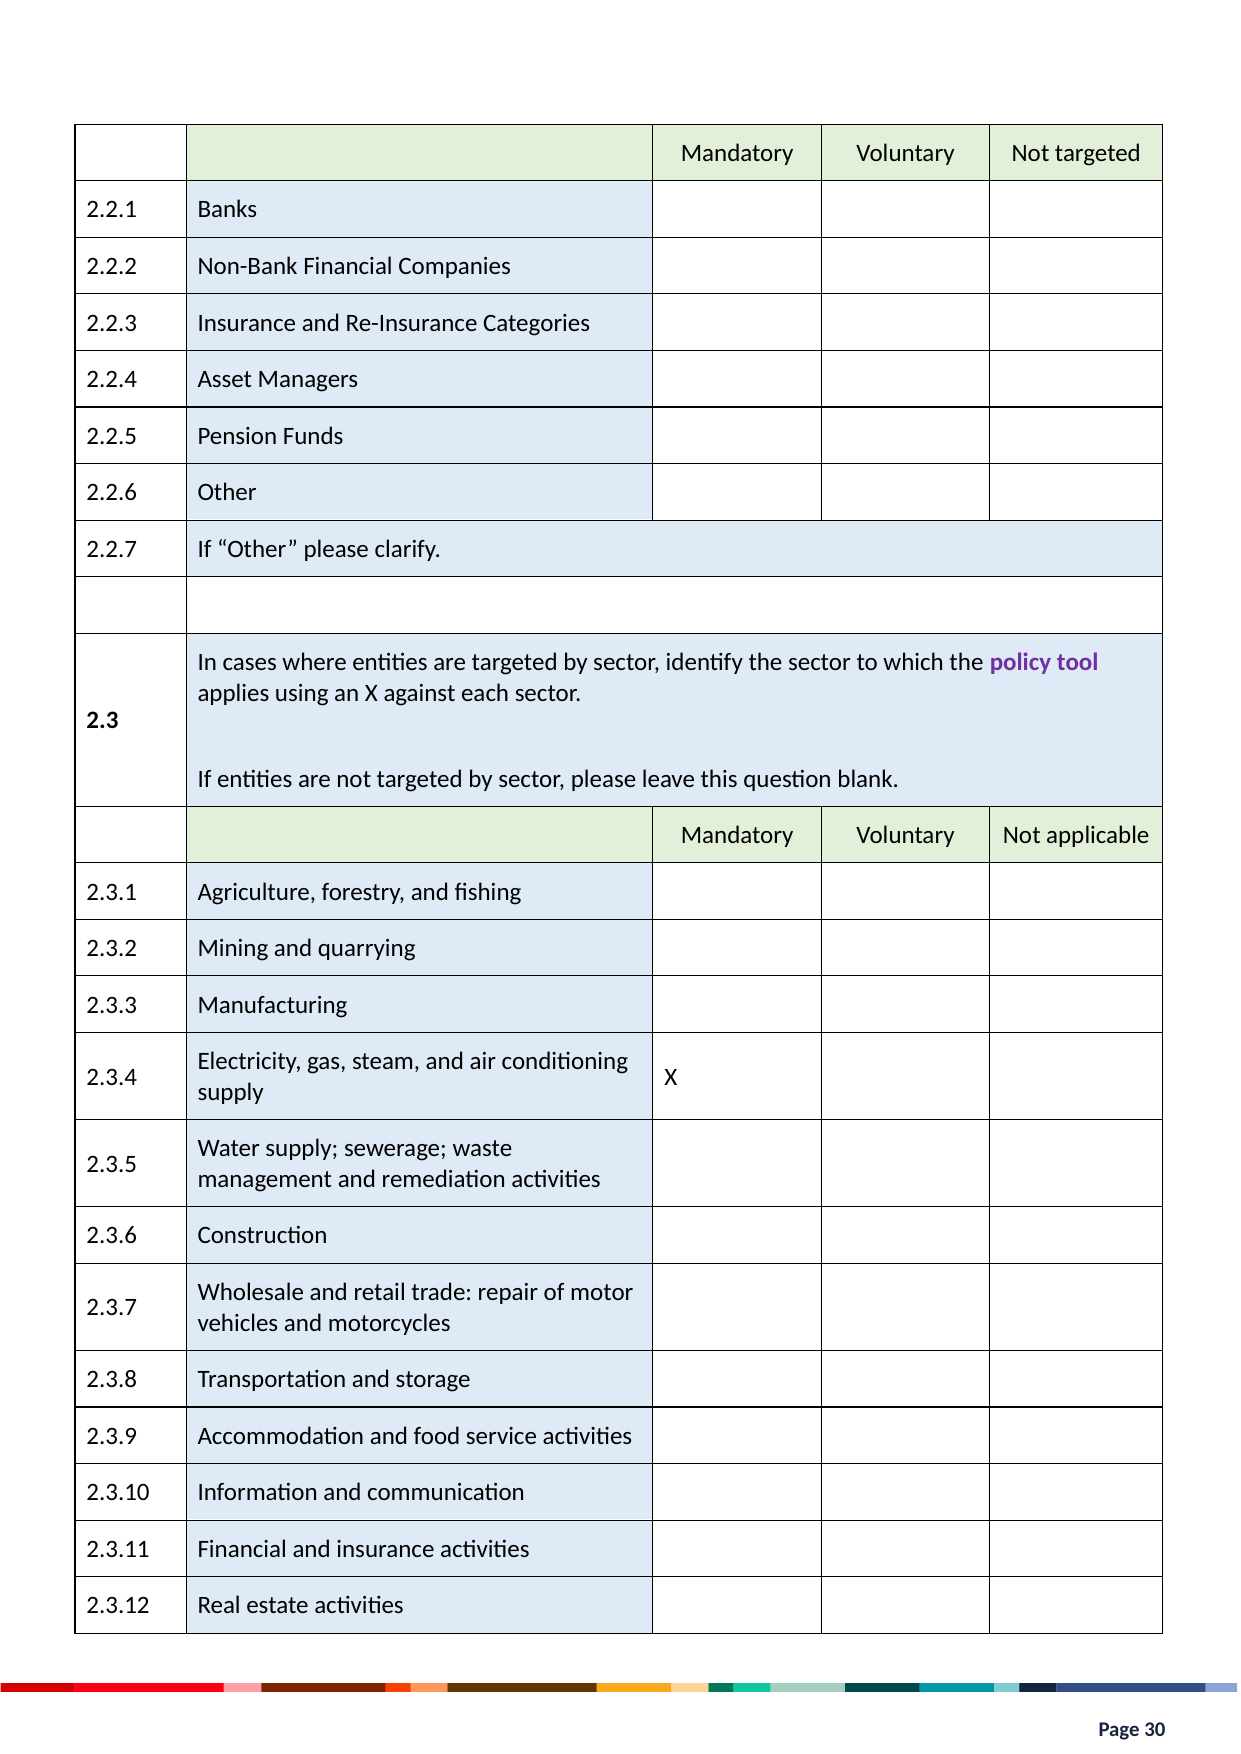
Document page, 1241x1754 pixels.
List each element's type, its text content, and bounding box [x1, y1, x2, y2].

table_cell [990, 1577, 1162, 1633]
table_cell Transportation and storage [187, 1351, 652, 1406]
table_cell 2.3.4 [76, 1033, 186, 1119]
table_cell [990, 920, 1162, 975]
table_cell [822, 351, 989, 406]
table_cell [653, 294, 821, 350]
table_cell [653, 920, 821, 975]
table_cell Accommodation and food service activities [187, 1408, 652, 1463]
table_cell [990, 1120, 1162, 1206]
table_cell 2.2.4 [76, 351, 186, 406]
table_cell [653, 1464, 821, 1519]
table_cell [187, 807, 652, 862]
table_cell Not applicable [990, 807, 1162, 862]
table_cell [990, 863, 1162, 919]
table_cell 2.2.1 [76, 181, 186, 237]
table_cell [990, 238, 1162, 293]
table_cell [653, 181, 821, 237]
table_cell Not targeted [990, 125, 1162, 180]
table_cell [653, 1577, 821, 1633]
table_cell Manufacturing [187, 976, 652, 1032]
table_cell Other [187, 464, 652, 519]
table_cell Information and communication [187, 1464, 652, 1519]
table_cell Mandatory [653, 807, 821, 862]
table_cell [990, 464, 1162, 519]
table_cell Water supply; sewerage; waste management and remediation activities [187, 1120, 652, 1206]
table_cell 2.3.2 [76, 920, 186, 975]
table_cell [653, 408, 821, 463]
table_cell [990, 1521, 1162, 1576]
table_cell 2.3 [76, 634, 186, 806]
table_cell [822, 1351, 989, 1406]
table_cell 2.3.5 [76, 1120, 186, 1206]
table_cell [653, 863, 821, 919]
table_cell Real estate activities [187, 1577, 652, 1633]
table_cell Wholesale and retail trade: repair of motor vehicles and motorcycles [187, 1264, 652, 1350]
table_cell Financial and insurance activities [187, 1521, 652, 1576]
table_cell 2.3.3 [76, 976, 186, 1032]
table_cell Agriculture, forestry, and fishing [187, 863, 652, 919]
table_cell [653, 1408, 821, 1463]
table_cell 2.3.12 [76, 1577, 186, 1633]
table_cell [822, 1577, 989, 1633]
table_cell [990, 294, 1162, 350]
table_cell [76, 577, 186, 633]
table_cell [822, 1120, 989, 1206]
table_cell [990, 181, 1162, 237]
table_cell [822, 976, 989, 1032]
table_cell [990, 976, 1162, 1032]
table_cell Voluntary [822, 125, 989, 180]
table_cell [187, 577, 1162, 633]
table_cell [822, 464, 989, 519]
table_cell X [653, 1033, 821, 1119]
table_cell [990, 1408, 1162, 1463]
table_cell [990, 1264, 1162, 1350]
table_cell Mining and quarrying [187, 920, 652, 975]
table_cell [990, 1464, 1162, 1519]
table_cell [653, 1264, 821, 1350]
table_cell In cases where entities are targeted by sector, identify the sector to which the policy tool applies using an X against each sector. If entities are not targeted by sector, please leave this question blank. [187, 634, 1162, 806]
table_cell Non-Bank Financial Companies [187, 238, 652, 293]
table_cell [990, 351, 1162, 406]
table_cell [822, 1033, 989, 1119]
table_cell [822, 1264, 989, 1350]
table_cell 2.2.6 [76, 464, 186, 519]
table_cell [822, 181, 989, 237]
table_cell [822, 1408, 989, 1463]
table_cell [76, 125, 186, 180]
table_cell [990, 408, 1162, 463]
table_cell [653, 351, 821, 406]
table_cell [653, 1351, 821, 1406]
table_cell Construction [187, 1207, 652, 1263]
table_cell 2.2.2 [76, 238, 186, 293]
table_cell [822, 863, 989, 919]
table_cell Electricity, gas, steam, and air conditioning supply [187, 1033, 652, 1119]
table_cell [822, 1464, 989, 1519]
table_cell 2.3.7 [76, 1264, 186, 1350]
table_cell [822, 294, 989, 350]
table_cell 2.3.10 [76, 1464, 186, 1519]
table_cell Mandatory [653, 125, 821, 180]
table_cell [990, 1351, 1162, 1406]
table_cell 2.3.11 [76, 1521, 186, 1576]
table_cell [990, 1207, 1162, 1263]
table_cell [76, 807, 186, 862]
table_cell 2.2.7 [76, 521, 186, 576]
table_cell [653, 238, 821, 293]
table_cell 2.2.3 [76, 294, 186, 350]
table_cell [822, 1207, 989, 1263]
table_cell Voluntary [822, 807, 989, 862]
table_cell Pension Funds [187, 408, 652, 463]
table_cell 2.2.5 [76, 408, 186, 463]
table_cell [822, 1521, 989, 1576]
table_cell Insurance and Re-Insurance Categories [187, 294, 652, 350]
table_cell [653, 1521, 821, 1576]
table_cell 2.3.1 [76, 863, 186, 919]
table_cell [822, 920, 989, 975]
table_cell 2.3.6 [76, 1207, 186, 1263]
table_cell [822, 238, 989, 293]
table_cell If “Other” please clarify. [187, 521, 1162, 576]
table_cell [822, 408, 989, 463]
table_cell [653, 1207, 821, 1263]
table_cell Asset Managers [187, 351, 652, 406]
table_cell [990, 1033, 1162, 1119]
table_cell 2.3.9 [76, 1408, 186, 1463]
table_cell [653, 1120, 821, 1206]
table_cell [653, 464, 821, 519]
table_cell [187, 125, 652, 180]
table_cell [653, 976, 821, 1032]
table_cell 2.3.8 [76, 1351, 186, 1406]
picture [0, 1683, 1236, 1692]
table_cell Banks [187, 181, 652, 237]
